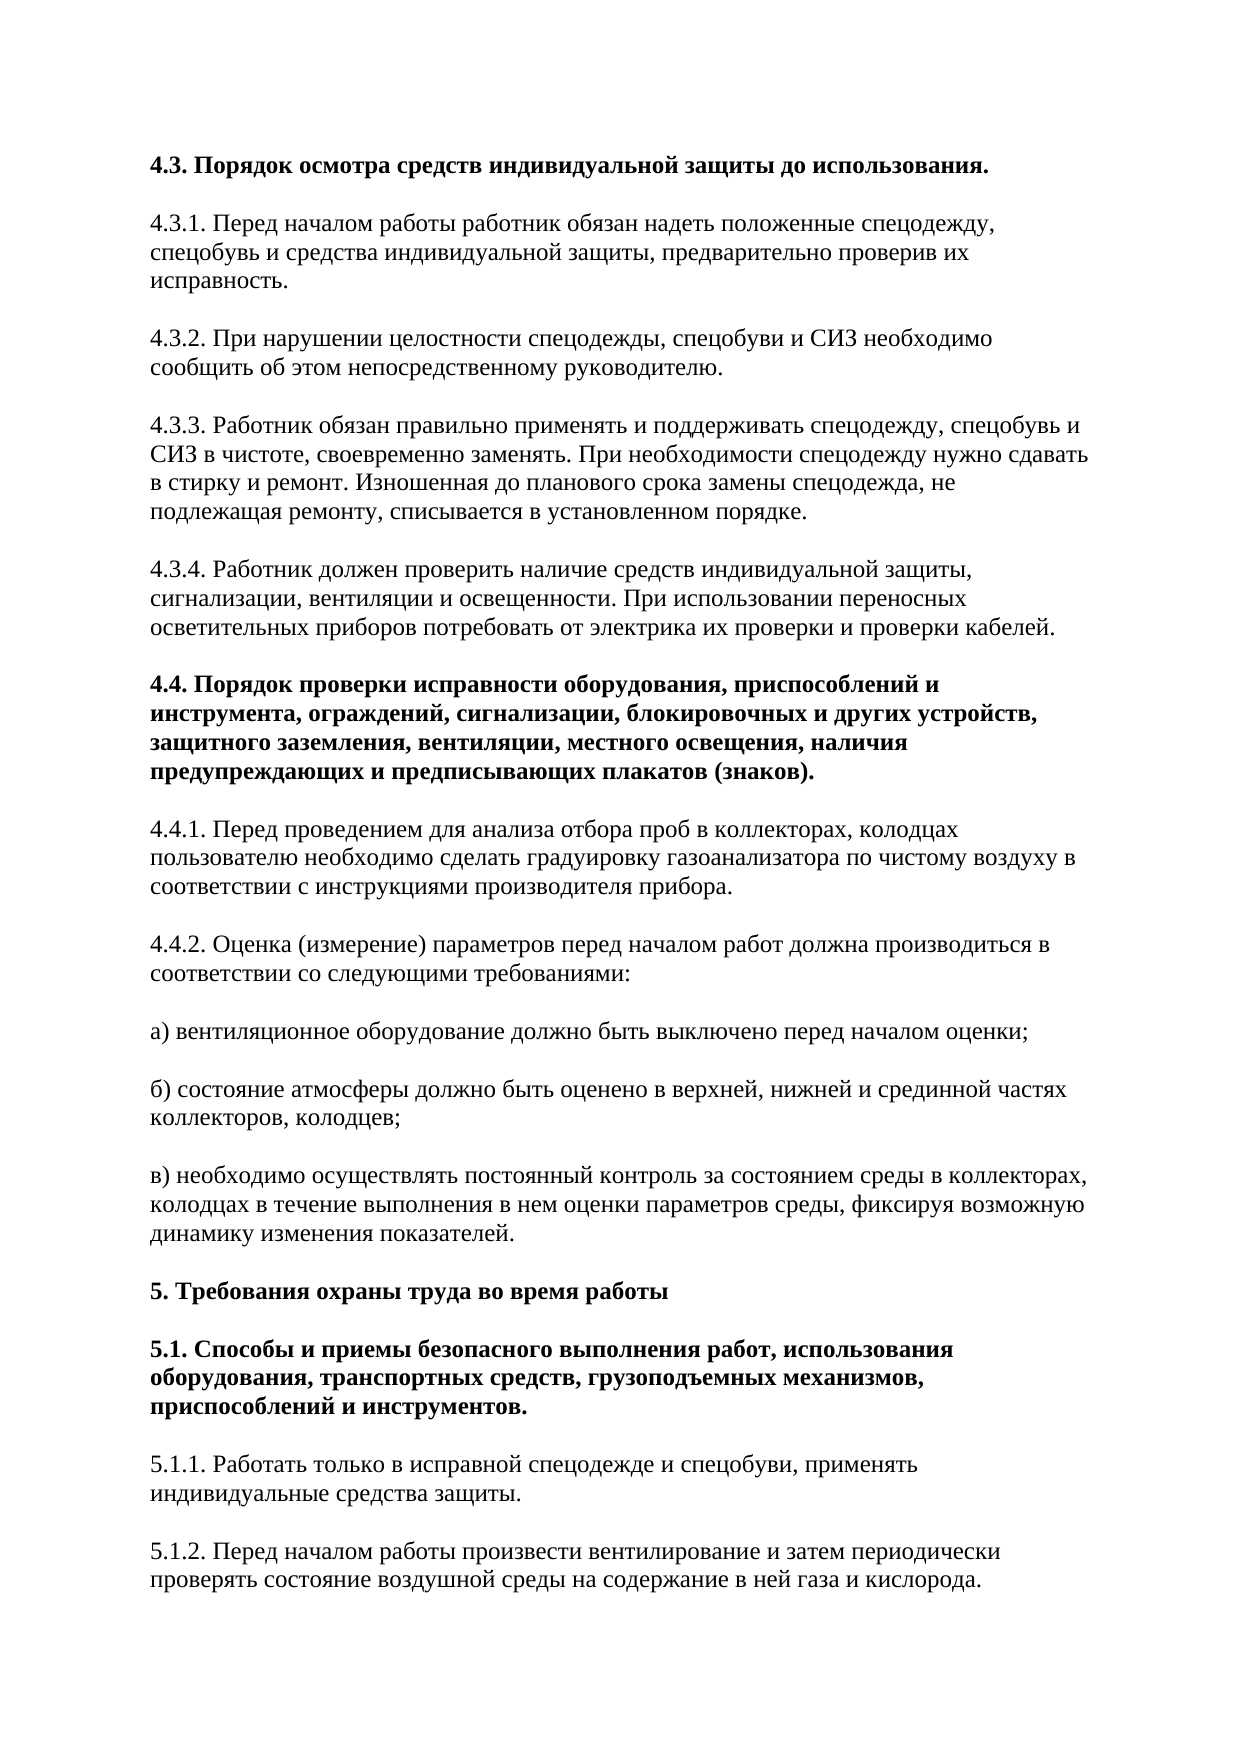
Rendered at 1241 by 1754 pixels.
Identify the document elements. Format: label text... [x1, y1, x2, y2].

text 4.3.2. При нарушении целостности спецодежды, спецобуви и СИЗ необходимо сообщить об этом непосредственному руководителю. [150, 323, 1090, 381]
text 4.4.1. Перед проведением для анализа отбора проб в коллекторах, колодцах пользователю необходимо сделать градуировку газоанализатора по чистому воздуху в соответствии с инструкциями производителя прибора. [150, 814, 1090, 900]
text 4.3.3. Работник обязан правильно применять и поддерживать спецодежду, спецобувь и СИЗ в чистоте, своевременно заменять. При необходимости спецодежду нужно сдавать в стирку и ремонт. Изношенная до планового срока замены спецодежда, не подлежащая ремонту, списывается в установленном порядке. [150, 410, 1090, 525]
text 4.3.4. Работник должен проверить наличие средств индивидуальной защиты, сигнализации, вентиляции и освещенности. При использовании переносных осветительных приборов потребовать от электрика их проверки и проверки кабелей. [150, 554, 1090, 640]
text а) вентиляционное оборудование должно быть выключено перед началом оценки; [150, 1016, 1090, 1044]
text 5. Требования охраны труда во время работы [150, 1276, 1090, 1304]
text 5.1.2. Перед началом работы произвести вентилирование и затем периодически проверять состояние воздушной среды на содержание в ней газа и кислорода. [150, 1536, 1090, 1593]
text 4.3.1. Перед началом работы работник обязан надеть положенные спецодежду, спецобувь и средства индивидуальной защиты, предварительно проверив их исправность. [150, 208, 1090, 294]
text б) состояние атмосферы должно быть оценено в верхней, нижней и срединной частях коллекторов, колодцев; [150, 1074, 1090, 1131]
text 4.3. Порядок осмотра средств индивидуальной защиты до использования. [150, 150, 1090, 179]
text 4.4. Порядок проверки исправности оборудования, приспособлений и инструмента, ограждений, сигнализации, блокировочных и других устройств, защитного заземления, вентиляции, местного освещения, наличия предупреждающих и предписывающих плакатов (знаков). [150, 669, 1090, 784]
text в) необходимо осуществлять постоянный контроль за состоянием среды в коллекторах, колодцах в течение выполнения в нем оценки параметров среды, фиксируя возможную динамику изменения показателей. [150, 1160, 1090, 1247]
text 5.1. Способы и приемы безопасного выполнения работ, использования оборудования, транспортных средств, грузоподъемных механизмов, приспособлений и инструментов. [150, 1334, 1090, 1420]
text 4.4.2. Оценка (измерение) параметров перед началом работ должна производиться в соответствии со следующими требованиями: [150, 929, 1090, 987]
text 5.1.1. Работать только в исправной спецодежде и спецобуви, применять индивидуальные средства защиты. [150, 1449, 1090, 1507]
